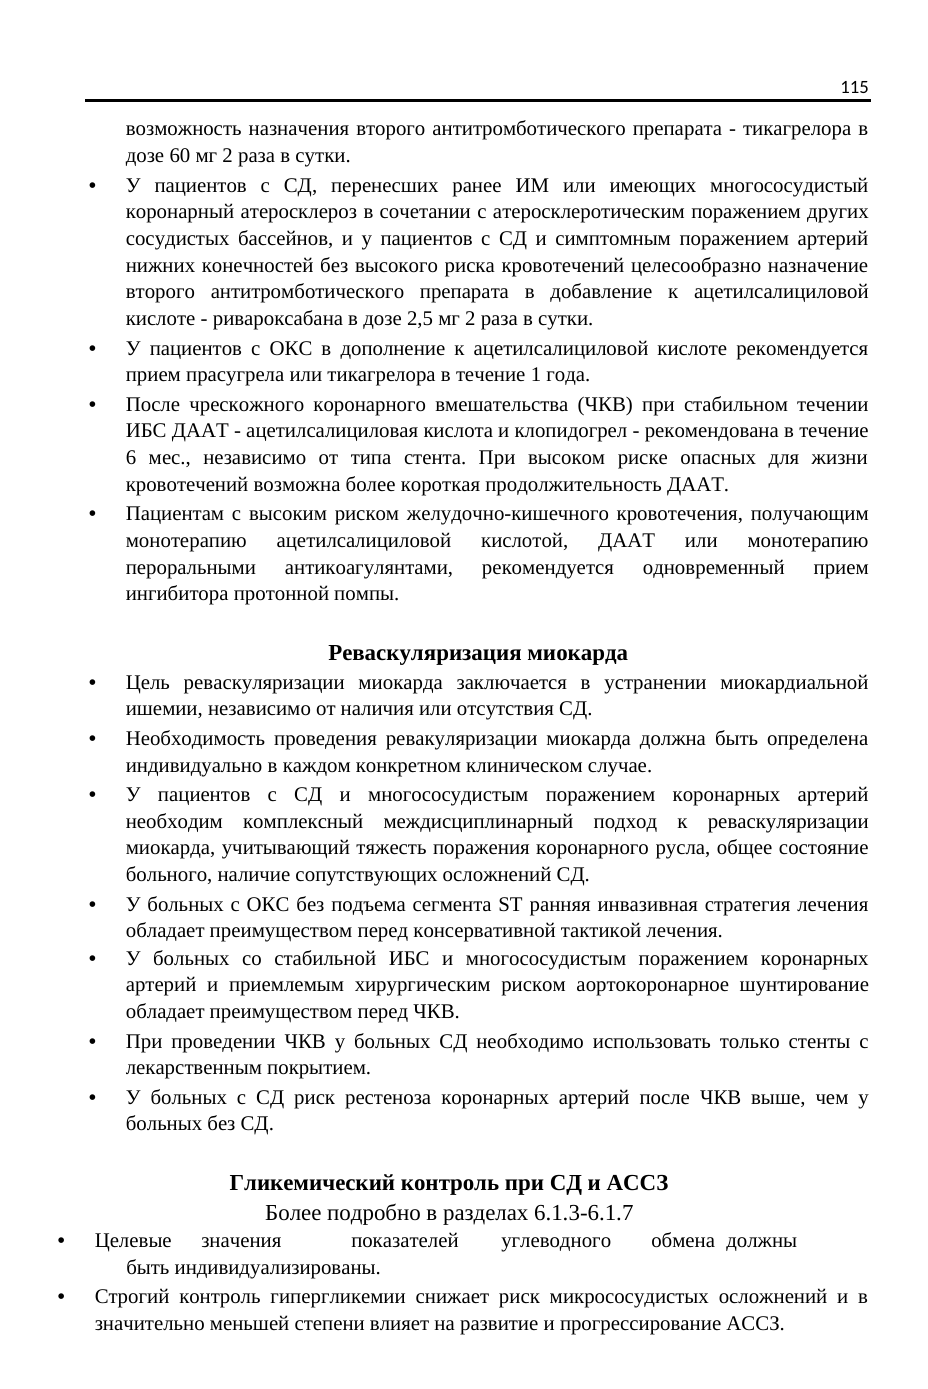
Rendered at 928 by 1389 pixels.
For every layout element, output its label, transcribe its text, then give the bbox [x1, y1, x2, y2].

list Необходимость проведения ревакуляризации миокарда должна быть определена индивидуально в каждом конкретном клиническом случае. [88, 726, 869, 777]
list При проведении ЧКВ у больных СД необходимо использовать только стенты с лекарственным покрытием. [88, 1028, 869, 1079]
list После чрескожного коронарного вмешательства (ЧКВ) при стабильном течении ИБС ДААТ - ацетилсалициловая кислота и клопидогрел - рекомендована в течение 6 мес., независимо от типа стента. При высоком риске опасных для жизни кровотечений возможна более короткая продолжительность ДААТ. [88, 392, 869, 496]
list У больных со стабильной ИБС и многососудистым поражением коронарных артерий и приемлемым хирургическим риском аортокоронарное шунтирование обладает преимуществом перед ЧКВ. [88, 946, 869, 1023]
list Пациентам с высоким риском желудочно-кишечного кровотечения, получающим монотерапию ацетилсалициловой кислотой, ДААТ или монотерапию пероральными антикоагулянтами, рекомендуется одновременный прием ингибитора протонной помпы. [88, 501, 869, 605]
list Целевые значения показателей углеводного обмена должны быть индивидуализированы. [57, 1228, 869, 1279]
list У пациентов с ОКС в дополнение к ацетилсалициловой кислоте рекомендуется прием прасугрела или тикагрелора в течение 1 года. [88, 335, 869, 386]
list У пациентов с СД и многососудистым поражением коронарных артерий необходим комплексный междисциплинарный подход к реваскуляризации миокарда, учитывающий тяжесть поражения коронарного русла, общее состояние больного, наличие сопутствующих осложнений СД. [88, 782, 869, 886]
subtitle Гликемический контроль при СД и АССЗ [70, 1169, 827, 1195]
list У больных с СД риск рестеноза коронарных артерий после ЧКВ выше, чем у больных без СД. [88, 1084, 869, 1135]
text Более подробно в разделах 6.1.3-6.1.7 [51, 1199, 847, 1226]
list У больных с ОКС без подъема сегмента ST ранняя инвазивная стратегия лечения обладает преимуществом перед консервативной тактикой лечения. [88, 892, 869, 942]
subtitle Реваскуляризация миокарда [70, 639, 886, 666]
list Цель реваскуляризации миокарда заключается в устранении миокардиальной ишемии, независимо от наличия или отсутствия СД. [88, 669, 869, 720]
list Строгий контроль гипергликемии снижает риск микрососудистых осложнений и в значительно меньшей степени влияет на развитие и прогрессирование АССЗ. [57, 1284, 869, 1335]
list У пациентов с СД, перенесших ранее ИМ или имеющих многососудистый коронарный атеросклероз в сочетании с атеросклеротическим поражением других сосудистых бассейнов, и у пациентов с СД и симптомным поражением артерий нижних конечностей без высокого риска кровотечений целесообразно назначение второго антитромботического препарата в добавление к ацетилсалициловой кислоте - ривароксабана в дозе 2,5 мг 2 раза в сутки. [88, 172, 869, 330]
